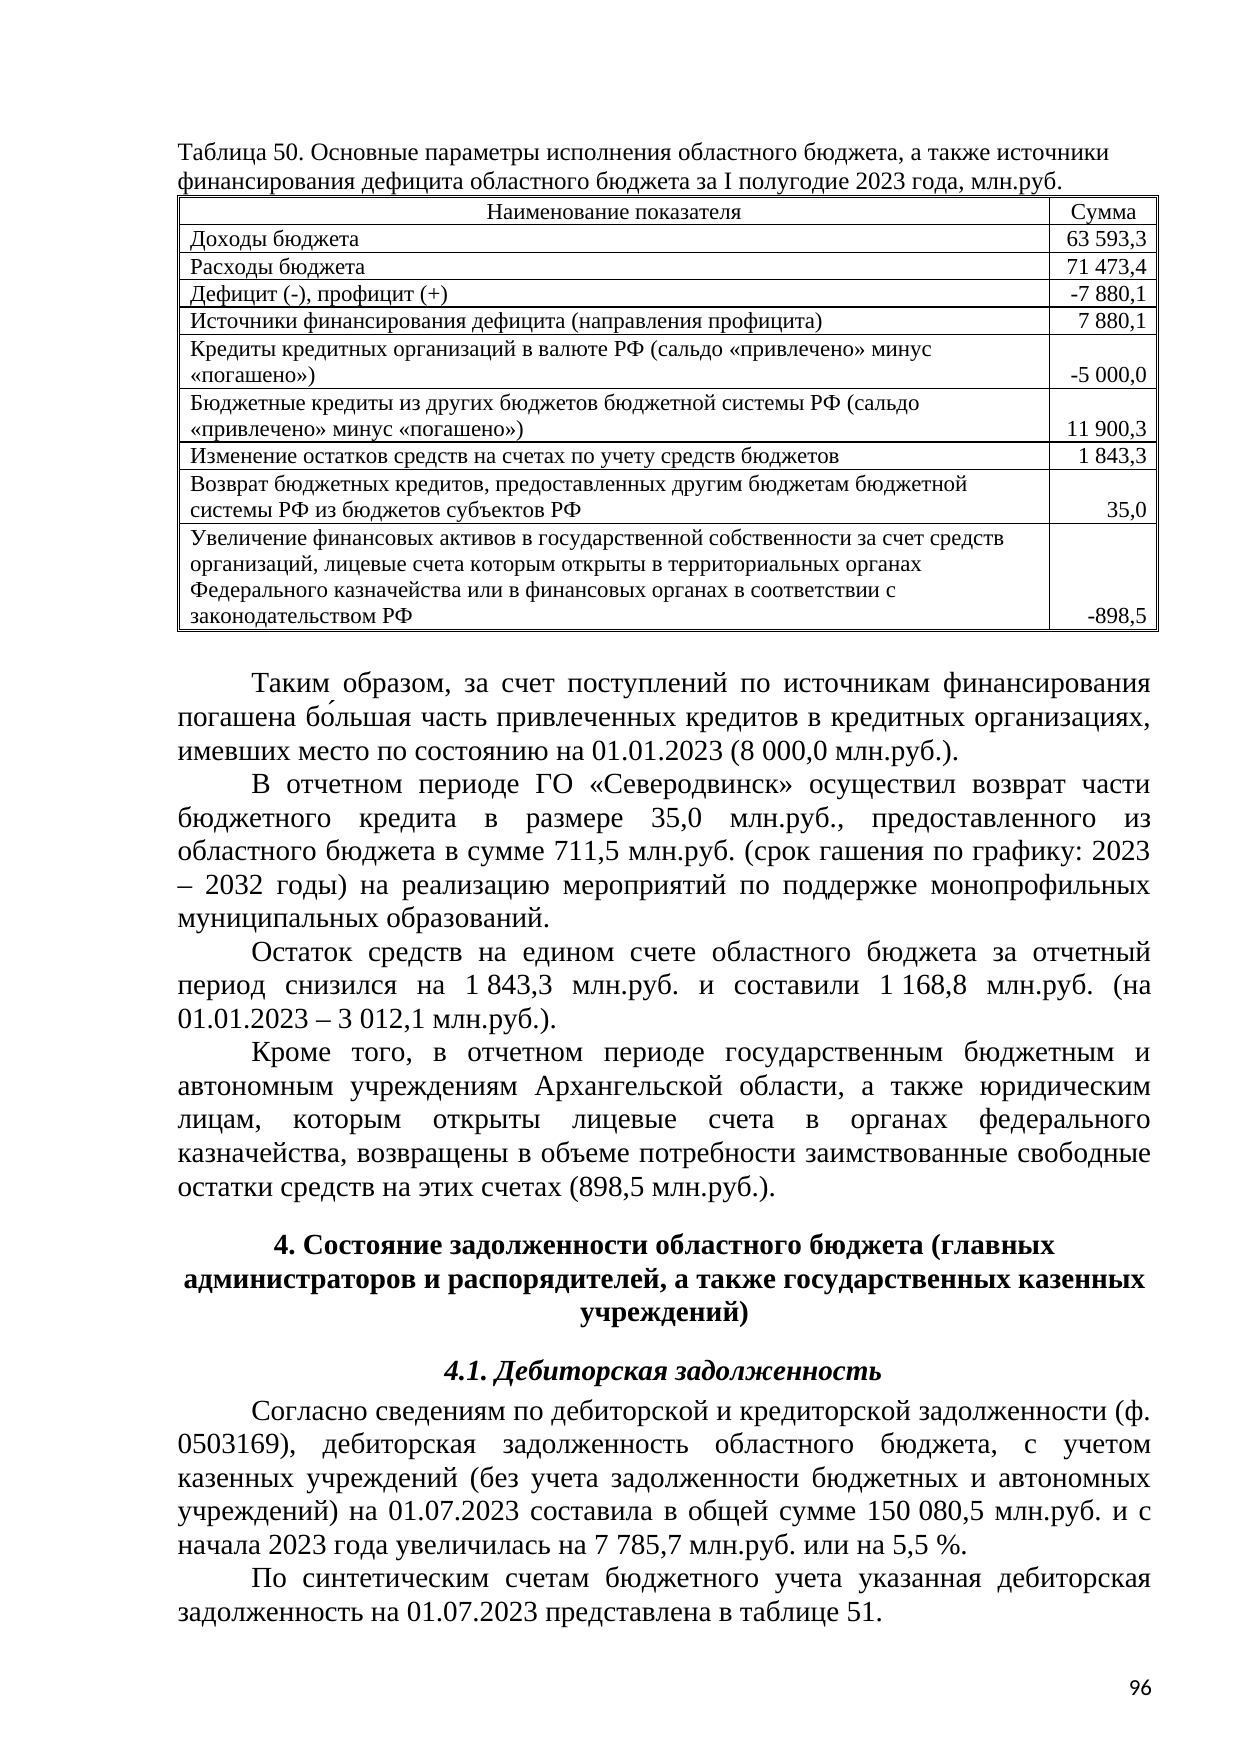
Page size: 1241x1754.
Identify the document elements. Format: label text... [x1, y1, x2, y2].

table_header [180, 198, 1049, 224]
text Остаток средств на едином счете областного бюджета за отчетный период снизился на 1 843,3 млн.руб. и составили 1 168,8 млн.руб. (на 01.01.2023 – 3 012,1 млн.руб.). [177, 934, 1152, 1034]
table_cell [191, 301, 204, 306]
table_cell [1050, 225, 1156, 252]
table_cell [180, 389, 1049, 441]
text Таблица 50. Основные параметры исполнения областного бюджета, а также источники финансирования дефицита областного бюджета за I полугодие 2023 года, млн.руб. [177, 137, 1152, 195]
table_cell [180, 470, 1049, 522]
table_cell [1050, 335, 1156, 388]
text В отчетном периоде ГО «Северодвинск» осуществил возврат части бюджетного кредита в размере 35,0 млн.руб., предоставленного из областного бюджета в сумме 711,5 млн.руб. (срок гашения по графику: 2023 – 2032 годы) на реализацию мероприятий по поддержке монопрофильных муниципальных образований. [177, 766, 1152, 934]
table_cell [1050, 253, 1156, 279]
subtitle 4.1. Дебиторская задолженность [177, 1353, 1152, 1386]
text Согласно сведениям по дебиторской и кредиторской задолженности (ф. 0503169), дебиторская задолженность областного бюджета, с учетом казенных учреждений (без учета задолженности бюджетных и автономных учреждений) на 01.07.2023 составила в общей сумме 150 080,5 млн.руб. и с начала 2023 года увеличилась на 7 785,7 млн.руб. или на 5,5 %. [177, 1393, 1152, 1560]
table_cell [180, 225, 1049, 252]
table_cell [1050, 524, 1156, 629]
text Таким образом, за счет поступлений по источникам финансирования погашена бо́льшая часть привлеченных кредитов в кредитных организациях, имевших место по состоянию на 01.01.2023 (8 000,0 млн.руб.). [177, 666, 1152, 766]
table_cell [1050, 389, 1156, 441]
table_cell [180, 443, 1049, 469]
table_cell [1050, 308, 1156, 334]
text По синтетическим счетам бюджетного учета указанная дебиторская задолженность на 01.07.2023 представлена в таблице 51. [177, 1560, 1152, 1627]
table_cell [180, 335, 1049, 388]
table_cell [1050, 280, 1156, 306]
subtitle 4. Состояние задолженности областного бюджета (главных администраторов и распорядителей, а также государственных казенных учреждений) [177, 1227, 1152, 1328]
text Кроме того, в отчетном периоде государственным бюджетным и автономным учреждениям Архангельской области, а также юридическим лицам, которым открыты лицевые счета в органах федерального казначейства, возвращены в объеме потребности заимствованные свободные остатки средств на этих счетах (898,5 млн.руб.). [177, 1034, 1152, 1202]
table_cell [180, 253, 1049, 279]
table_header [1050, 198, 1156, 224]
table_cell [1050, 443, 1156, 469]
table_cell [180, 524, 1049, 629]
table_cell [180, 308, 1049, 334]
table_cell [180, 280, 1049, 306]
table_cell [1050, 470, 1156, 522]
